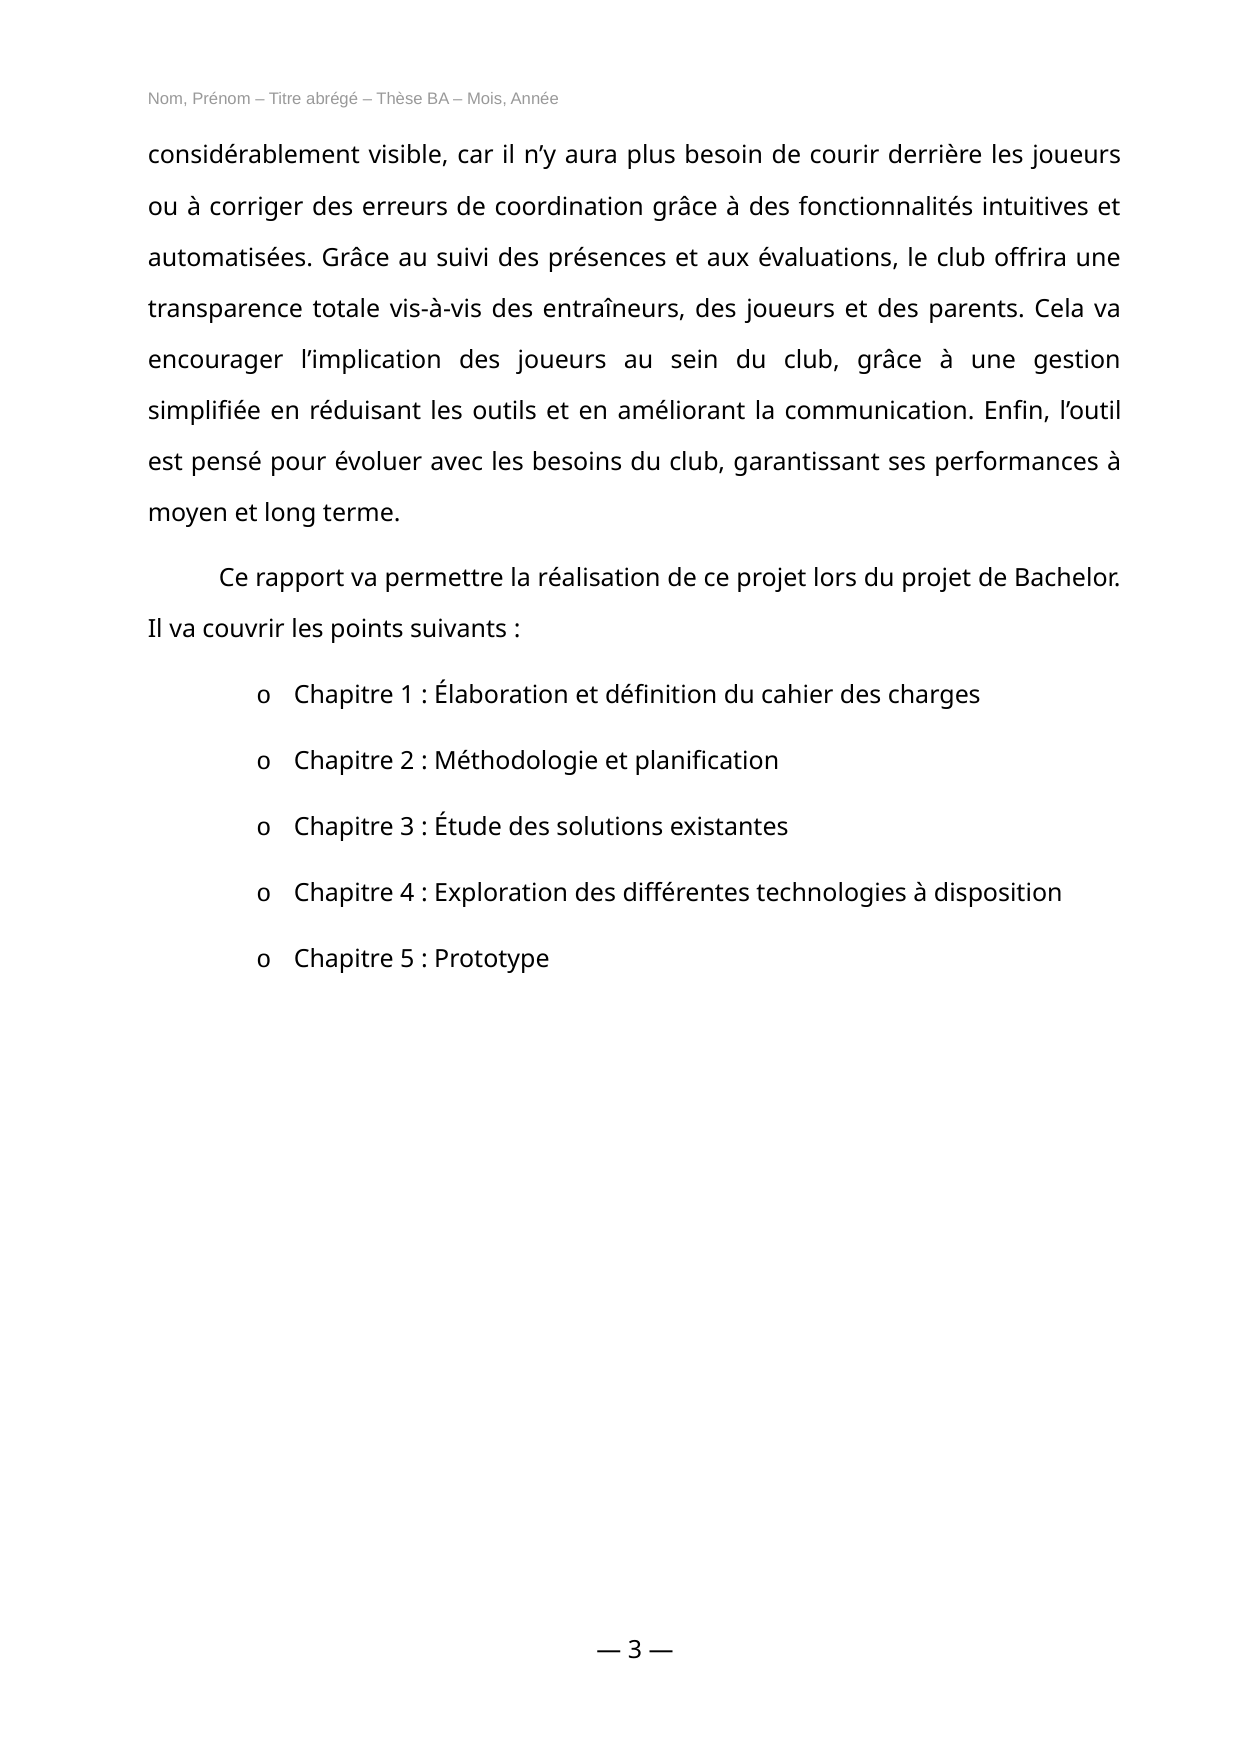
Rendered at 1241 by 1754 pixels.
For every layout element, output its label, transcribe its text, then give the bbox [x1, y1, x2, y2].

list Chapitre 5 : Prototype [256, 941, 1122, 975]
text Ce rapport va permettre la réalisation de ce projet lors du projet de Bachelor. Il va couvrir les points suivants : [148, 560, 1122, 645]
list Chapitre 2 : Méthodologie et planification [256, 743, 1122, 777]
list Chapitre 3 : Étude des solutions existantes [256, 809, 1122, 843]
list Chapitre 4 : Exploration des différentes technologies à disposition [256, 874, 1122, 909]
list Chapitre 1 : Élaboration et définition du cahier des charges [256, 677, 1122, 711]
